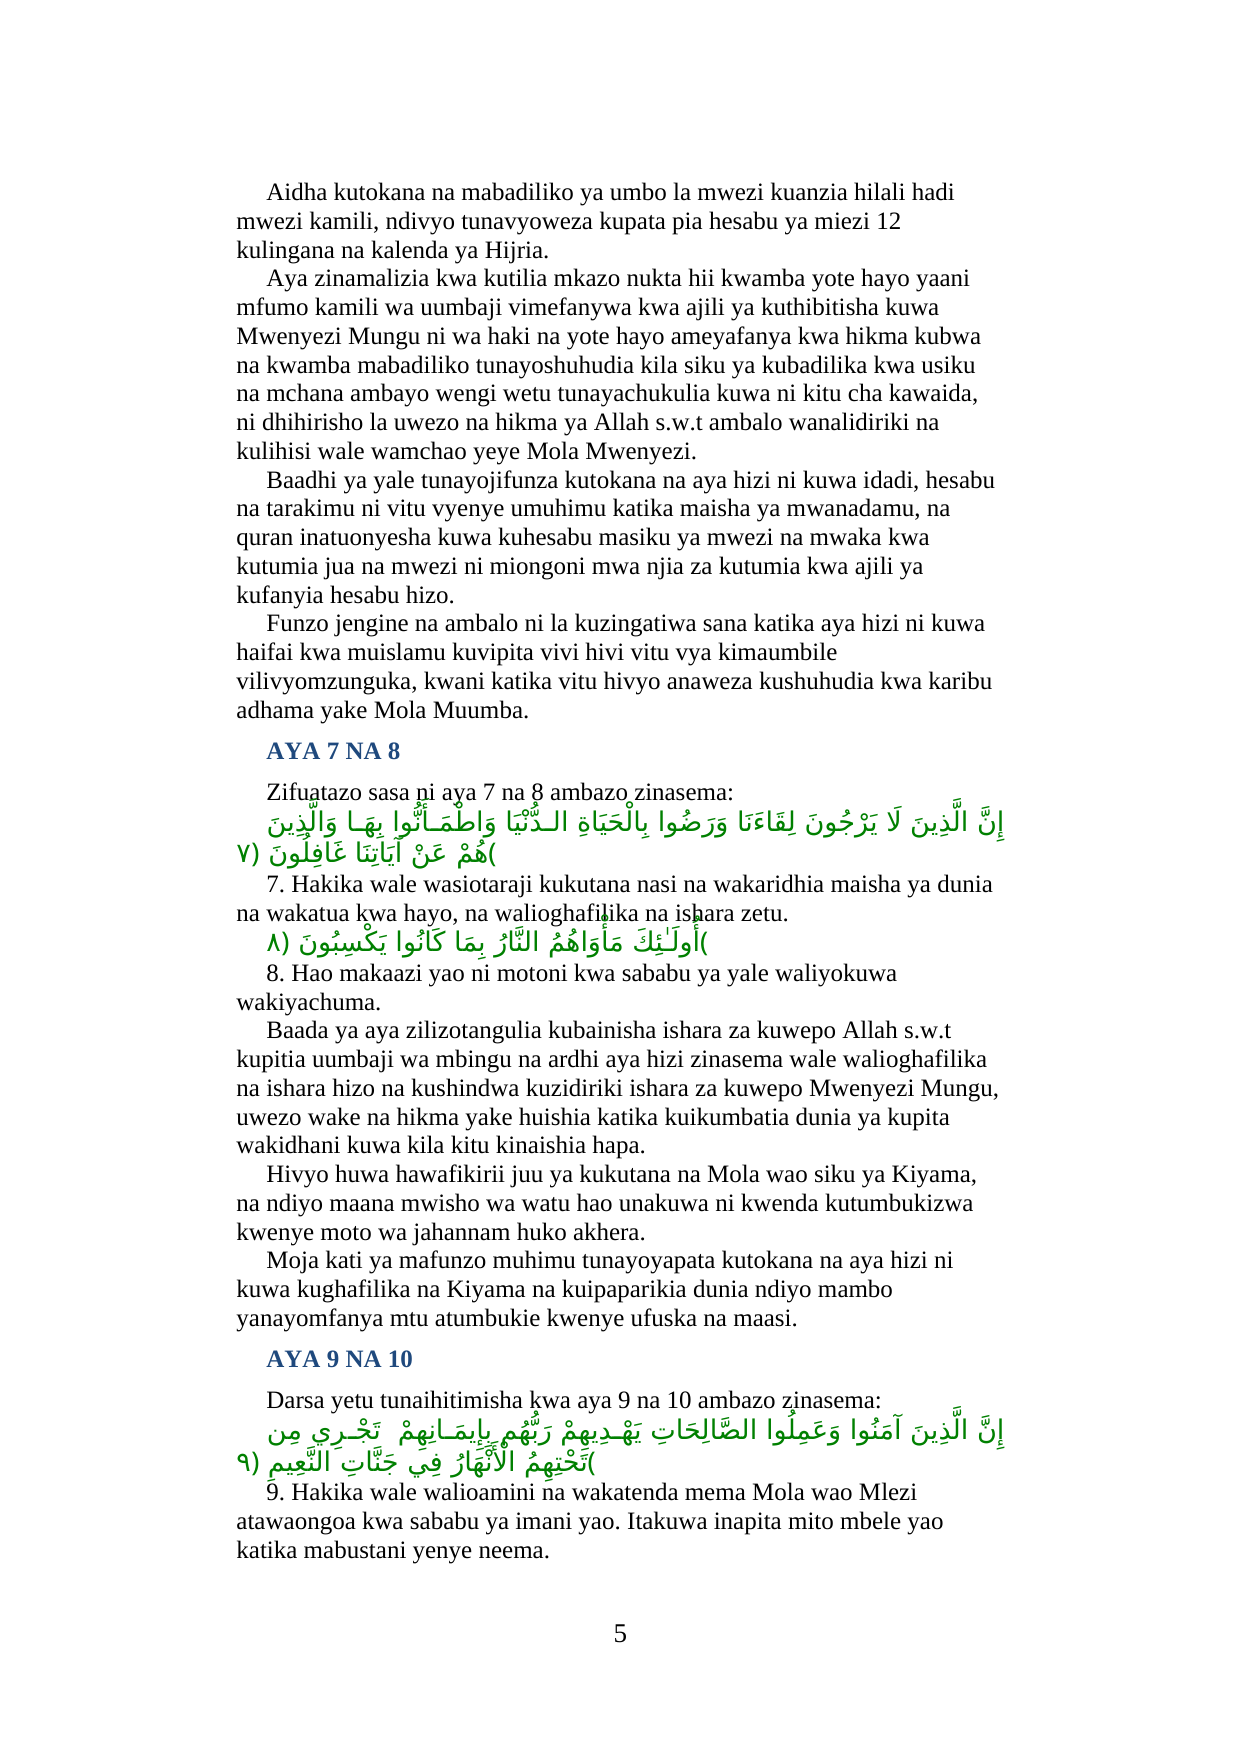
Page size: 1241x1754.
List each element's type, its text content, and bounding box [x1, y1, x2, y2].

text 8. Hao makaazi yao ni motoni kwa sababu ya yale waliyokuwa wakiyachuma. [236, 958, 1004, 1016]
text Zifuatazo sasa ni aya 7 na 8 ambazo zinasema: [236, 777, 1004, 806]
text 9. Hakika wale walioamini na wakatenda mema Mola wao Mlezi atawaongoa kwa sababu ya imani yao. Itakuwa inapita mito mbele yao katika mabustani yenye neema. [236, 1477, 1004, 1564]
text Baadhi ya yale tunayojifunza kutokana na aya hizi ni kuwa idadi, hesabu na tarakimu ni vitu vyenye umuhimu katika maisha ya mwanadamu, na quran inatuonyesha kuwa kuhesabu masiku ya mwezi na mwaka kwa kutumia jua na mwezi ni miongoni mwa njia za kutumia kwa ajili ya kufanyia hesabu hizo. [236, 465, 1004, 608]
text Moja kati ya mafunzo muhimu tunayoyapata kutokana na aya hizi ni kuwa kughafilika na Kiyama na kuipaparikia dunia ndiyo mambo yanayomfanya mtu atumbukie kwenye ufuska na maasi. [236, 1246, 1004, 1332]
text Aidha kutokana na mabadiliko ya umbo la mwezi kuanzia hilali hadi mwezi kamili, ndivyo tunavyoweza kupata pia hesabu ya miezi 12 kulingana na kalenda ya Hijria. [236, 177, 1004, 263]
text Funzo jengine na ambalo ni la kuzingatiwa sana katika aya hizi ni kuwa haifai kwa muislamu kuvipita vivi hivi vitu vya kimaumbile vilivyomzunguka, kwani katika vitu hivyo anaweza kushuhudia kwa karibu adhama yake Mola Muumba. [236, 608, 1004, 723]
text إِنَّ الَّذِينَ آمَنُوا وَعَمِلُوا الصَّالِحَاتِ يَهْدِيهِمْ رَبُّهُم بِإِيمَانِهِمْ تَجْرِي مِن تَحْتِهِمُ الْأَنْهَارُ فِي جَنَّاتِ النَّعِيمِ ﴿٩﴾ [236, 1414, 1004, 1477]
subtitle AYA 7 NA 8 [236, 736, 1004, 765]
text Darsa yetu tunaihitimisha kwa aya 9 na 10 ambazo zinasema: [236, 1386, 1004, 1414]
text Aya zinamalizia kwa kutilia mkazo nukta hii kwamba yote hayo yaani mfumo kamili wa uumbaji vimefanywa kwa ajili ya kuthibitisha kuwa Mwenyezi Mungu ni wa haki na yote hayo ameyafanya kwa hikma kubwa na kwamba mabadiliko tunayoshuhudia kila siku ya kubadilika kwa usiku na mchana ambayo wengi wetu tunayachukulia kuwa ni kitu cha kawaida, ni dhihirisho la uwezo na hikma ya Allah s.w.t ambalo wanalidiriki na kulihisi wale wamchao yeye Mola Mwenyezi. [236, 263, 1004, 465]
text إِنَّ الَّذِينَ لَا يَرْجُونَ لِقَاءَنَا وَرَضُوا بِالْحَيَاةِ الدُّنْيَا وَاطْمَأَنُّوا بِهَا وَالَّذِينَ هُمْ عَنْ آيَاتِنَا غَافِلُونَ ﴿٧﴾ [236, 806, 1004, 869]
text 7. Hakika wale wasiotaraji kukutana nasi na wakaridhia maisha ya dunia na wakatua kwa hayo, na walioghafilika na ishara zetu. [236, 869, 1004, 927]
text Baada ya aya zilizotangulia kubainisha ishara za kuwepo Allah s.w.t kupitia uumbaji wa mbingu na ardhi aya hizi zinasema wale walioghafilika na ishara hizo na kushindwa kuzidiriki ishara za kuwepo Mwenyezi Mungu, uwezo wake na hikma yake huishia katika kuikumbatia dunia ya kupita wakidhani kuwa kila kitu kinaishia hapa. [236, 1016, 1004, 1159]
text Hivyo huwa hawafikirii juu ya kukutana na Mola wao siku ya Kiyama, na ndiyo maana mwisho wa watu hao unakuwa ni kwenda kutumbukizwa kwenye moto wa jahannam huko akhera. [236, 1159, 1004, 1246]
subtitle AYA 9 NA 10 [236, 1344, 1004, 1373]
text أُولَـٰئِكَ مَأْوَاهُمُ النَّارُ بِمَا كَانُوا يَكْسِبُونَ ﴿٨﴾ [236, 927, 1004, 958]
